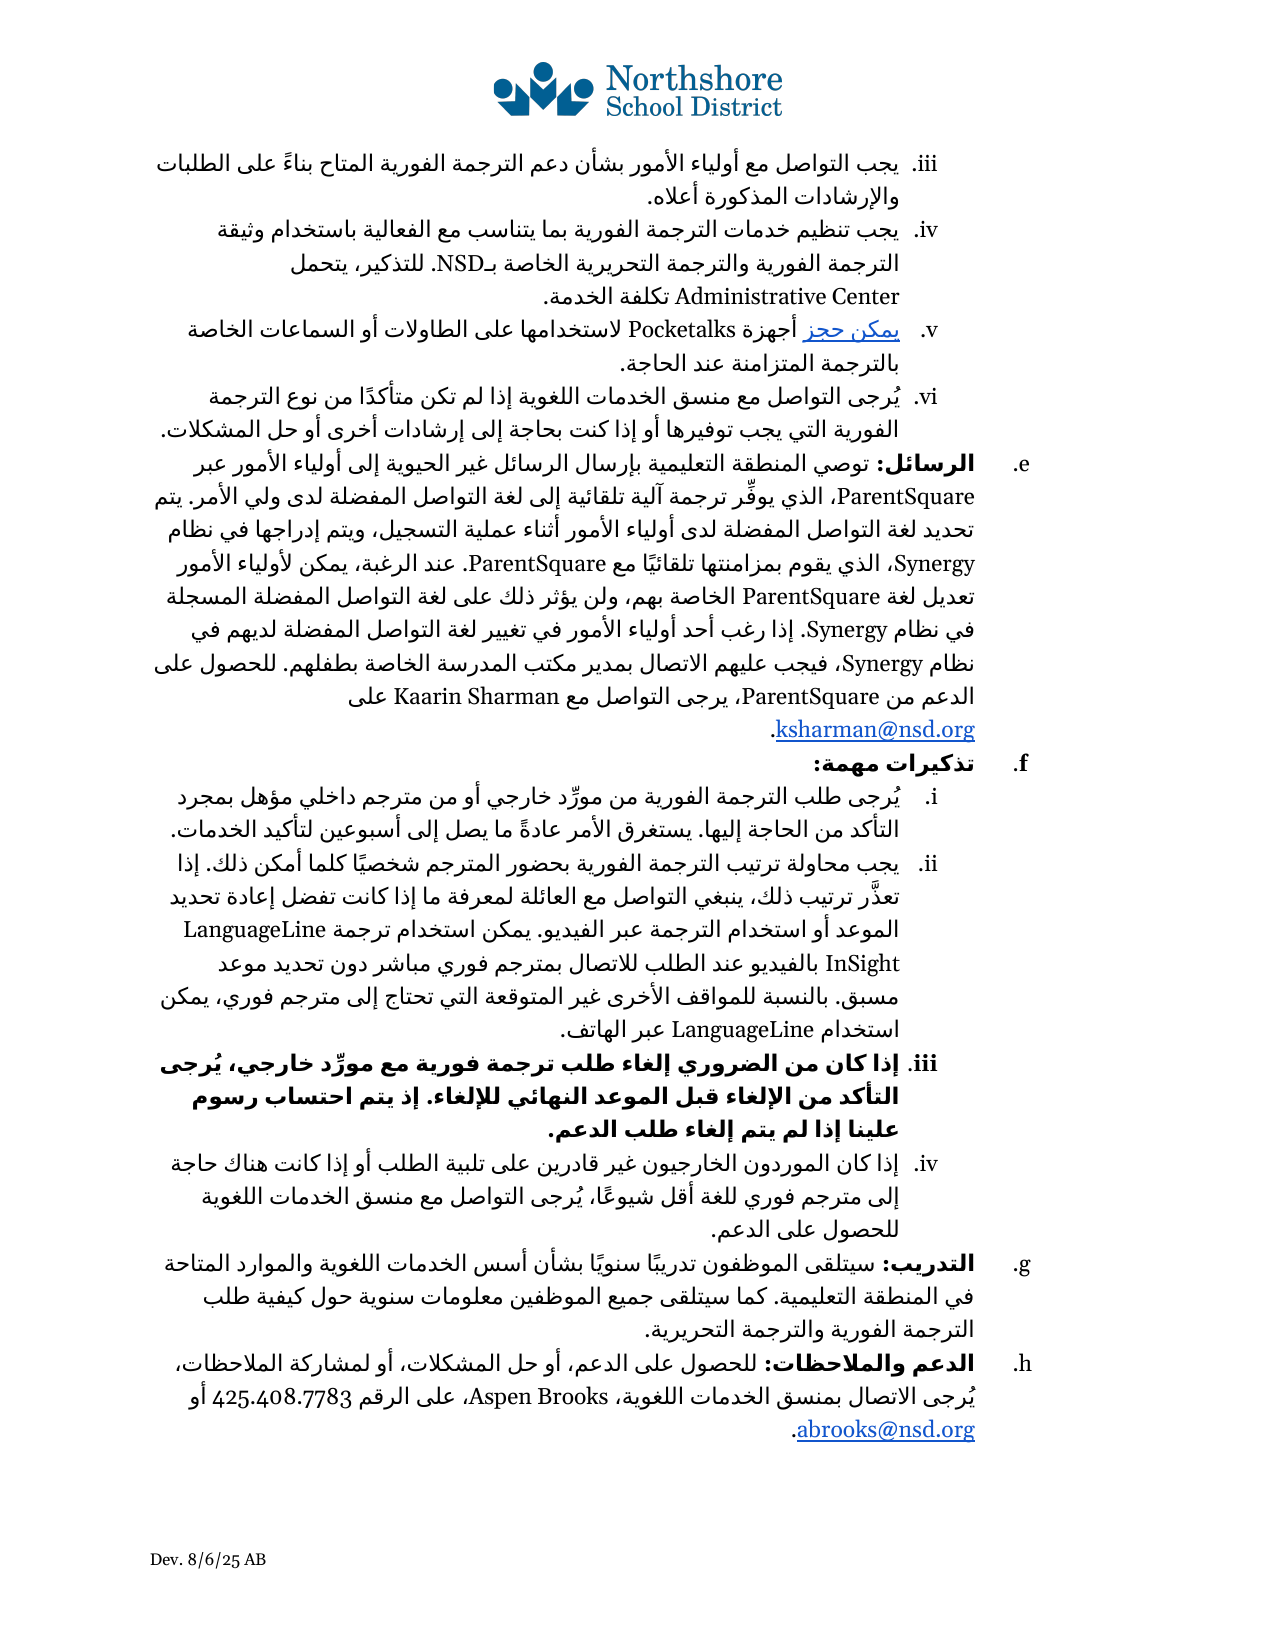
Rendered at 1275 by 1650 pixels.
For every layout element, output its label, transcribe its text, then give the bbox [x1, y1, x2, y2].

list يجب محاولة ترتيب الترجمة الفورية بحضور المترجم شخصيًا كلما أمكن ذلك. إذا تعذَّر ترتيب ذلك، ينبغي التواصل مع العائلة لمعرفة ما إذا كانت تفضل إعادة تحديد الموعد أو استخدام الترجمة عبر الفيديو. يمكن استخدام ترجمة LanguageLine InSight بالفيديو عند الطلب للاتصال بمترجم فوري مباشر دون تحديد موعد مسبق. بالنسبة للمواقف الأخرى غير المتوقعة التي تحتاج إلى مترجم فوري، يمكن استخدام LanguageLine عبر الهاتف. [150, 850, 937, 1046]
list إذا كان الموردون الخارجيون غير قادرين على تلبية الطلب أو إذا كانت هناك حاجة إلى مترجم فوري للغة أقل شيوعًا، يُرجى التواصل مع منسق الخدمات اللغوية للحصول على الدعم. [150, 1150, 937, 1246]
list إذا كان من الضروري إلغاء طلب ترجمة فورية مع مورِّد خارجي، يُرجى التأكد من الإلغاء قبل الموعد النهائي للإلغاء. إذ يتم احتساب رسوم علينا إذا لم يتم إلغاء طلب الدعم. [150, 1050, 937, 1146]
list تذكيرات مهمة: [150, 750, 1012, 779]
list الدعم والملاحظات: للحصول على الدعم، أو حل المشكلات، أو لمشاركة الملاحظات، يُرجى الاتصال بمنسق الخدمات اللغوية، Aspen Brooks، على الرقم 425.408.7783 أو abrooks@nsd.org. [150, 1350, 1012, 1446]
list يُرجى التواصل مع منسق الخدمات اللغوية إذا لم تكن متأكدًا من نوع الترجمة الفورية التي يجب توفيرها أو إذا كنت بحاجة إلى إرشادات أخرى أو حل المشكلات. [150, 383, 937, 446]
list يمكن حجز أجهزة Pocketalks لاستخدامها على الطاولات أو السماعات الخاصة بالترجمة المتزامنة عند الحاجة. [150, 317, 937, 379]
list الرسائل: توصي المنطقة التعليمية بإرسال الرسائل غير الحيوية إلى أولياء الأمور عبر ParentSquare، الذي يوفِّر ترجمة آلية تلقائية إلى لغة التواصل المفضلة لدى ولي الأمر. يتم تحديد لغة التواصل المفضلة لدى أولياء الأمور أثناء عملية التسجيل، ويتم إدراجها في نظام Synergy، الذي يقوم بمزامنتها تلقائيًا مع ParentSquare. عند الرغبة، يمكن لأولياء الأمور تعديل لغة ParentSquare الخاصة بهم، ولن يؤثر ذلك على لغة التواصل المفضلة المسجلة في نظام Synergy. إذا رغب أحد أولياء الأمور في تغيير لغة التواصل المفضلة لديهم في نظام Synergy، فيجب عليهم الاتصال بمدير مكتب المدرسة الخاصة بطفلهم. للحصول على الدعم من ParentSquare، يرجى التواصل مع Kaarin Sharman على ksharman@nsd.org. [150, 450, 1012, 746]
list يجب التواصل مع أولياء الأمور بشأن دعم الترجمة الفورية المتاح بناءً على الطلبات والإرشادات المذكورة أعلاه. [150, 150, 937, 212]
picture [493, 62, 782, 116]
list يجب تنظيم خدمات الترجمة الفورية بما يتناسب مع الفعالية باستخدام وثيقة الترجمة الفورية والترجمة التحريرية الخاصة بـNSD. للتذكير، يتحمل Administrative Center تكلفة الخدمة. [150, 217, 937, 312]
list يُرجى طلب الترجمة الفورية من مورِّد خارجي أو من مترجم داخلي مؤهل بمجرد التأكد من الحاجة إليها. يستغرق الأمر عادةً ما يصل إلى أسبوعين لتأكيد الخدمات. [150, 783, 937, 846]
list التدريب: سيتلقى الموظفون تدريبًا سنويًا بشأن أسس الخدمات اللغوية والموارد المتاحة في المنطقة التعليمية. كما سيتلقى جميع الموظفين معلومات سنوية حول كيفية طلب الترجمة الفورية والترجمة التحريرية. [150, 1250, 1012, 1346]
